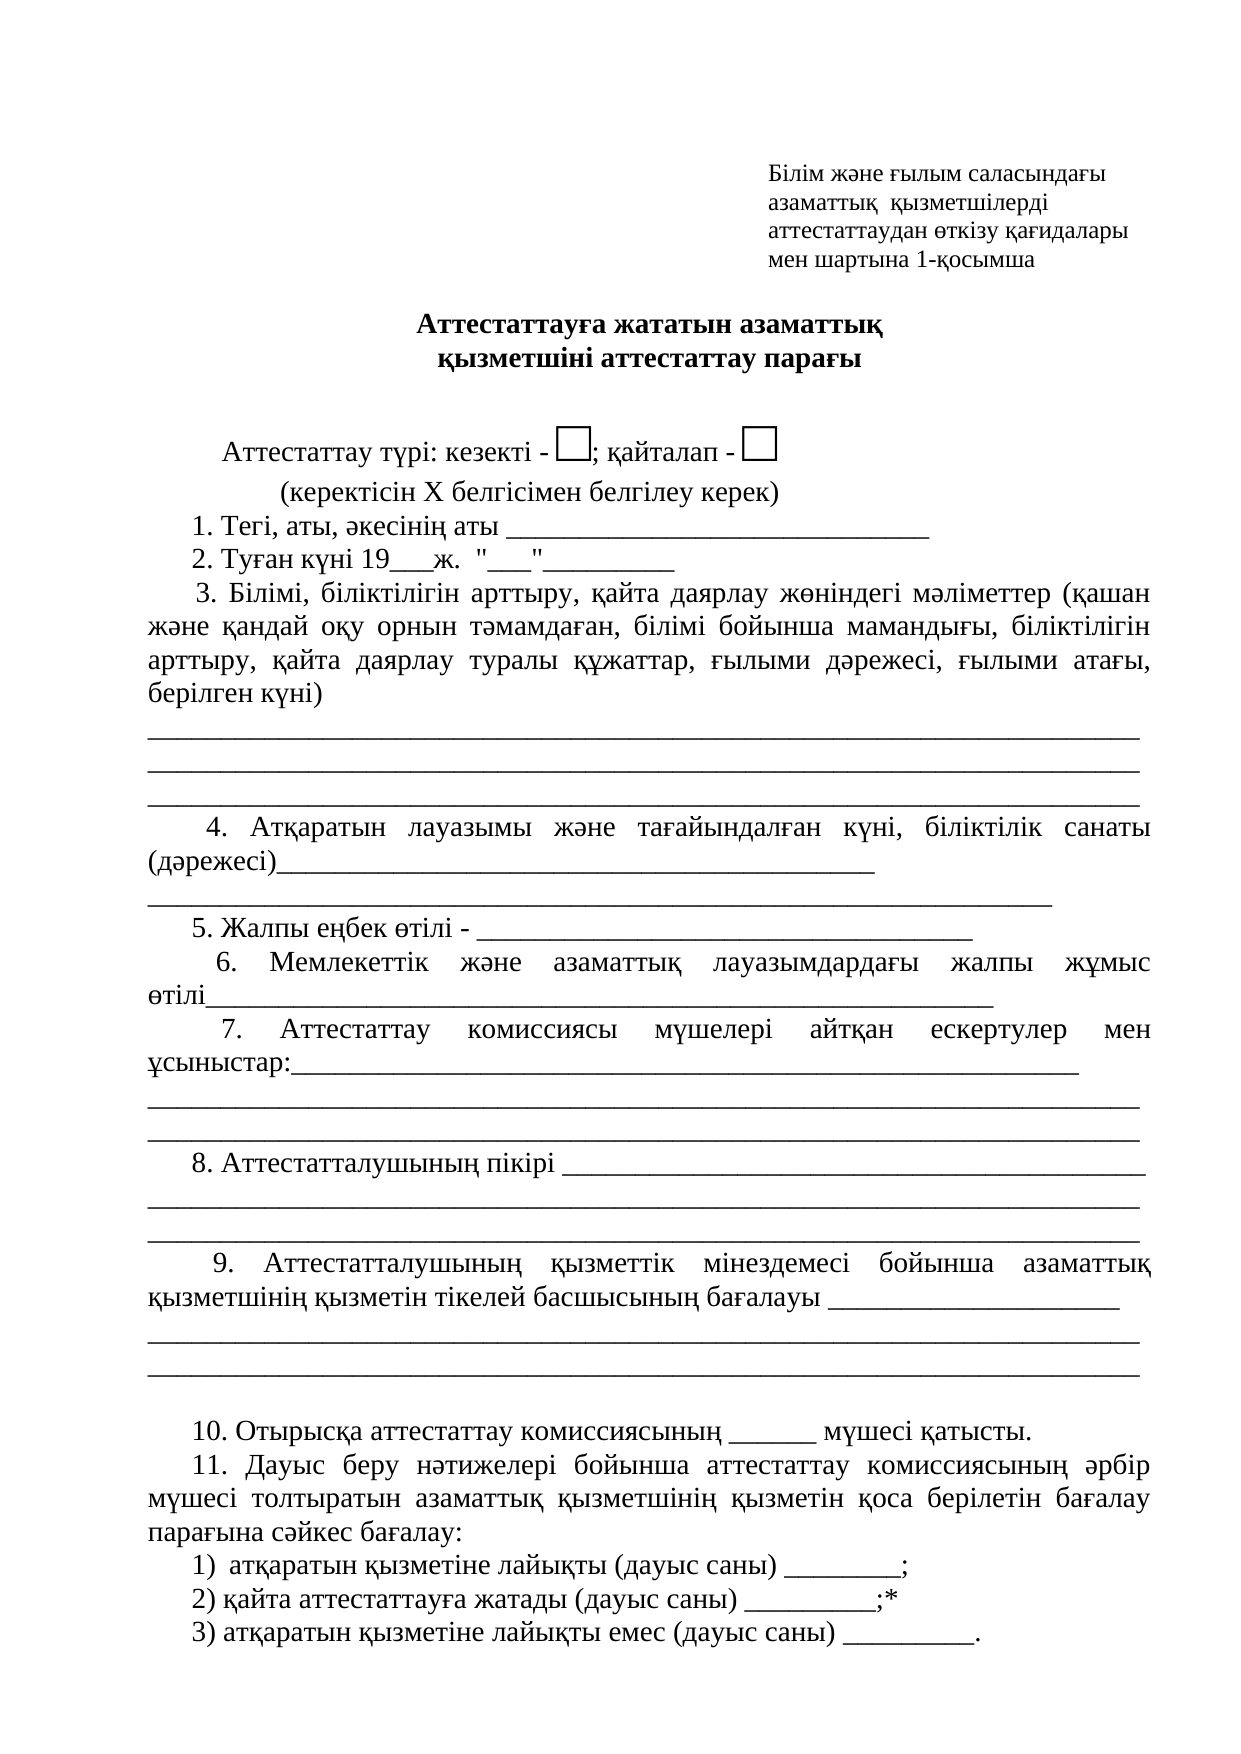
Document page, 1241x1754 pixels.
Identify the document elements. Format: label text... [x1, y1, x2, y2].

text ____________________________________________________________________ [148, 776, 1152, 809]
text ____________________________________________________________________ [148, 1346, 1152, 1380]
text ____________________________________________________________________ [148, 1178, 1152, 1212]
text 1. Тегі, аты, әкесінің аты _____________________________ [148, 508, 1152, 541]
text 3) атқаратын қызметіне лайықты емес (дауыс саны) _________. [148, 1614, 1152, 1648]
text (керектісін Х белгісімен белгілеу керек) [221, 474, 1152, 508]
text Аттестаттау түрі: кезекті - □; қайталап - □ [148, 407, 1152, 474]
text азаматтық қызметшілерді [148, 187, 1152, 215]
text ____________________________________________________________________ [148, 1313, 1152, 1346]
text аттестаттаудан өткізу қағидалары [148, 215, 1152, 244]
text 4. Атқаратын лауазымы және тағайындалған күні, біліктілік санаты (дәрежесі)_________________________________________ [148, 809, 1152, 877]
text Аттестаттауға жататын азаматтық [148, 306, 1152, 340]
text 8. Аттестатталушының пікірі ________________________________________ [148, 1145, 1152, 1178]
text ____________________________________________________________________ [148, 1078, 1152, 1111]
text ____________________________________________________________________ [148, 709, 1152, 742]
text қызметшіні аттестаттау парағы [148, 340, 1152, 373]
text 5. Жалпы еңбек өтілі - __________________________________ [148, 910, 1152, 944]
text Білім және ғылым саласындағы [148, 158, 1152, 187]
text 10. Отырысқа аттестаттау комиссиясының ______ мүшесі қатысты. [148, 1413, 1152, 1447]
text 9. Аттестатталушының қызметтік мінездемесі бойынша азаматтық қызметшінің қызметін тікелей басшысының бағалауы ____________________ [148, 1246, 1152, 1313]
text 11. Дауыс беру нәтижелері бойынша аттестаттау комиссиясының әрбір мүшесі толтыратын азаматтық қызметшінің қызметін қоса берілетін бағалау парағына сәйкес бағалау: [148, 1447, 1152, 1547]
text мен шартына 1-қосымша [148, 244, 1152, 273]
text 2. Туған күні 19___ж. "___"_________ [148, 541, 1152, 575]
text 6. Мемлекеттік және азаматтық лауазымдардағы жалпы жұмыс өтілі______________________________________________________ [148, 944, 1152, 1011]
text 2) қайта аттестаттауға жатады (дауыс саны) _________;* [148, 1581, 1152, 1614]
text ____________________________________________________________________ [148, 742, 1152, 776]
list атқаратын қызметіне лайықты (дауыс саны) ________; [191, 1547, 1152, 1581]
text ____________________________________________________________________ [148, 1111, 1152, 1145]
text 7. Аттестаттау комиссиясы мүшелері айтқан ескертулер мен ұсыныстар:______________________________________________________ [148, 1011, 1152, 1078]
text 3. Білімі, біліктілігін арттыру, қайта даярлау жөніндегі мәліметтер (қашан және қандай оқу орнын тәмамдаған, білімі бойынша мамандығы, біліктілігін арттыру, қайта даярлау туралы құжаттар, ғылыми дәрежесі, ғылыми атағы, берілген күні) [148, 575, 1152, 709]
text ______________________________________________________________ [148, 877, 1152, 910]
text ____________________________________________________________________ [148, 1212, 1152, 1246]
